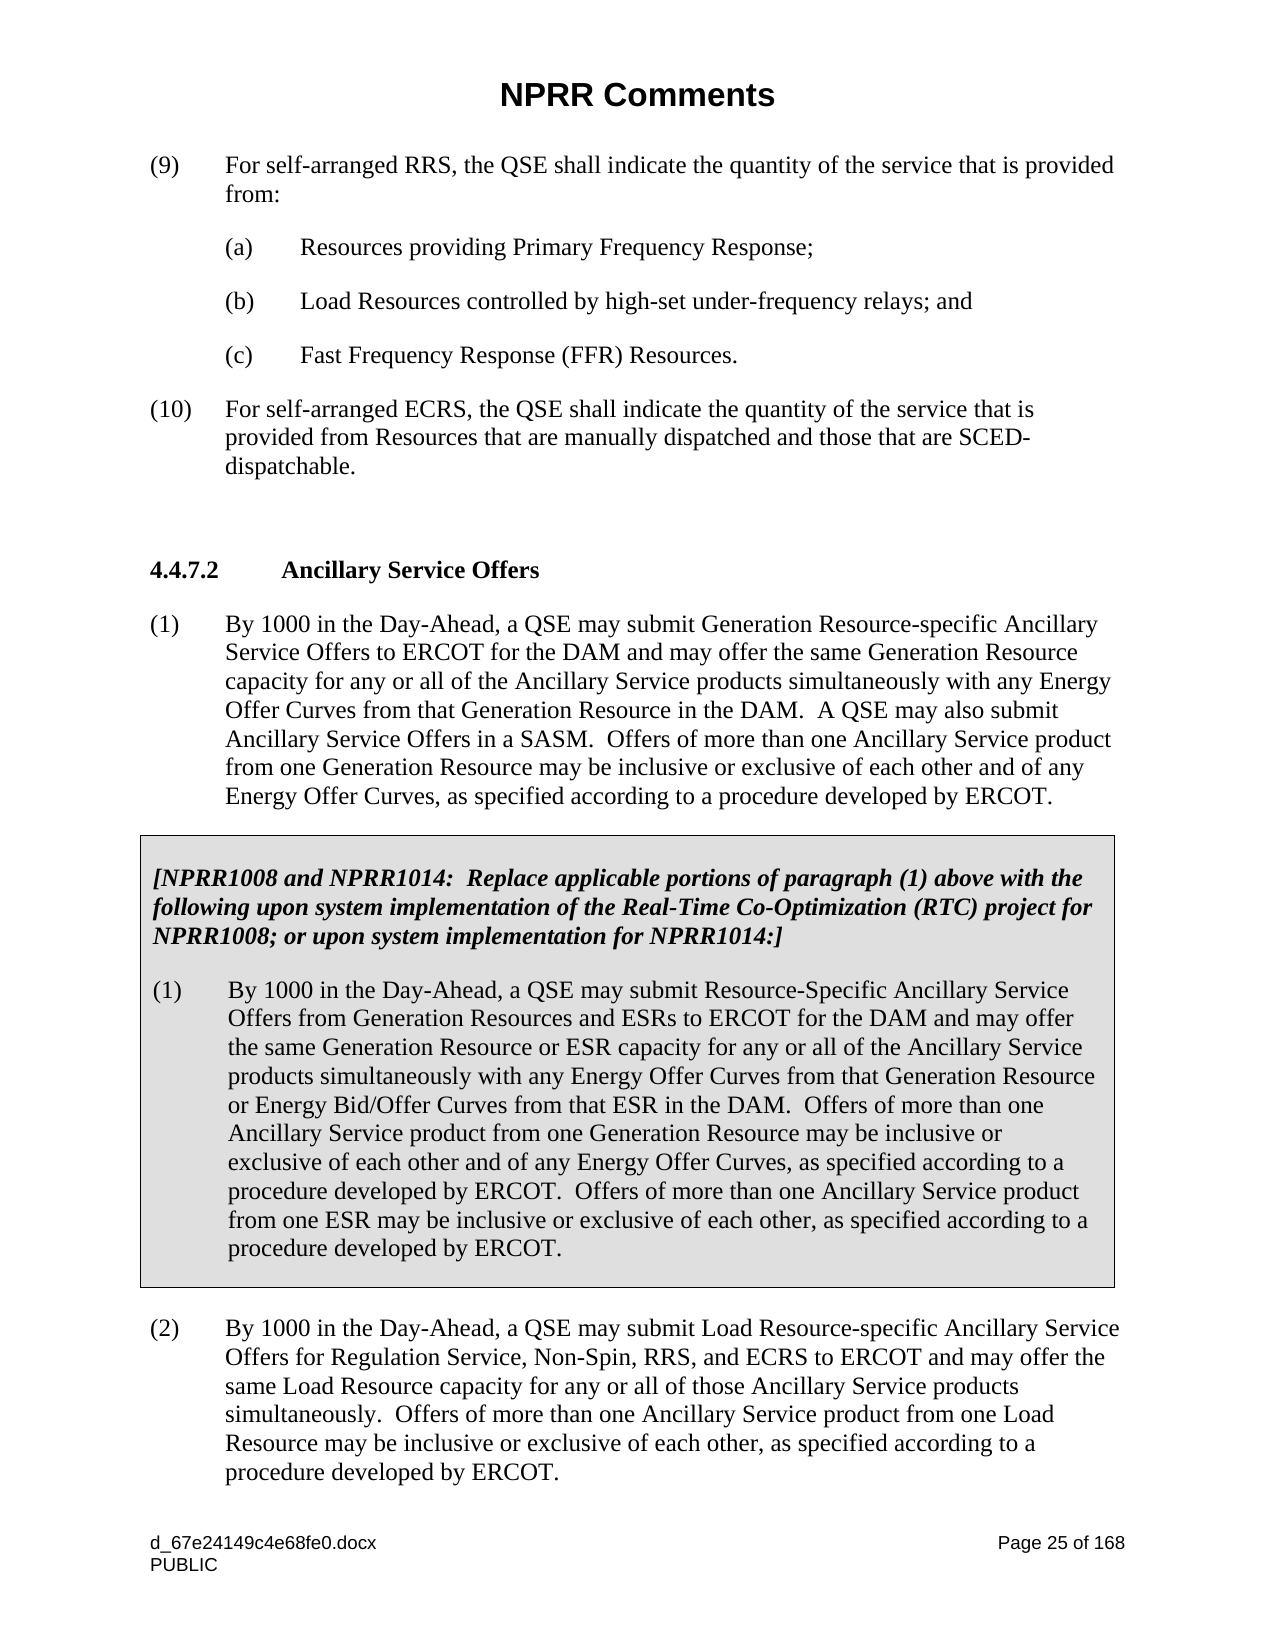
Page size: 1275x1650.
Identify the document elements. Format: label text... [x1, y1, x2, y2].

text (1) By 1000 in the Day-Ahead, a QSE may submit Generation Resource-specific Ancillary Service Offers to ERCOT for the DAM and may offer the same Generation Resource capacity for any or all of the Ancillary Service products simultaneously with any Energy Offer Curves from that Generation Resource in the DAM. A QSE may also submit Ancillary Service Offers in a SASM. Offers of more than one Ancillary Service product from one Generation Resource may be inclusive or exclusive of each other and of any Energy Offer Curves, as specified according to a procedure developed by ERCOT. [150, 609, 1125, 810]
text (2) By 1000 in the Day-Ahead, a QSE may submit Load Resource-specific Ancillary Service Offers for Regulation Service, Non-Spin, RRS, and ECRS to ERCOT and may offer the same Load Resource capacity for any or all of those Ancillary Service products simultaneously. Offers of more than one Ancillary Service product from one Load Resource may be inclusive or exclusive of each other, as specified according to a procedure developed by ERCOT. [150, 1313, 1125, 1486]
text (c) Fast Frequency Response (FFR) Resources. [225, 340, 1125, 369]
text (10) For self-arranged ECRS, the QSE shall indicate the quantity of the service that is provided from Resources that are manually dispatched and those that are SCED-dispatchable. [150, 394, 1125, 480]
text 4.4.7.2 Ancillary Service Offers [150, 555, 1125, 584]
table_header [NPRR1008 and NPRR1014: Replace applicable portions of paragraph (1) above with the following upon system implementation of the Real-Time Co-Optimization (RTC) project for NPRR1008; or upon system implementation for NPRR1014:] (1) By 1000 in the Day-Ahead, a QSE may submit Resource-Specific Ancillary Service Offers from Generation Resources and ESRs to ERCOT for the DAM and may offer the same Generation Resource or ESR capacity for any or all of the Ancillary Service products simultaneously with any Energy Offer Curves from that Generation Resource or Energy Bid/Offer Curves from that ESR in the DAM. Offers of more than one Ancillary Service product from one Generation Resource may be inclusive or exclusive of each other and of any Energy Offer Curves, as specified according to a procedure developed by ERCOT. Offers of more than one Ancillary Service product from one ESR may be inclusive or exclusive of each other, as specified according to a procedure developed by ERCOT. [141, 836, 1114, 1287]
text (9) For self-arranged RRS, the QSE shall indicate the quantity of the service that is provided from: [150, 150, 1125, 207]
text (a) Resources providing Primary Frequency Response; [225, 232, 1125, 261]
text (b) Load Resources controlled by high-set under-frequency relays; and [225, 286, 1125, 315]
